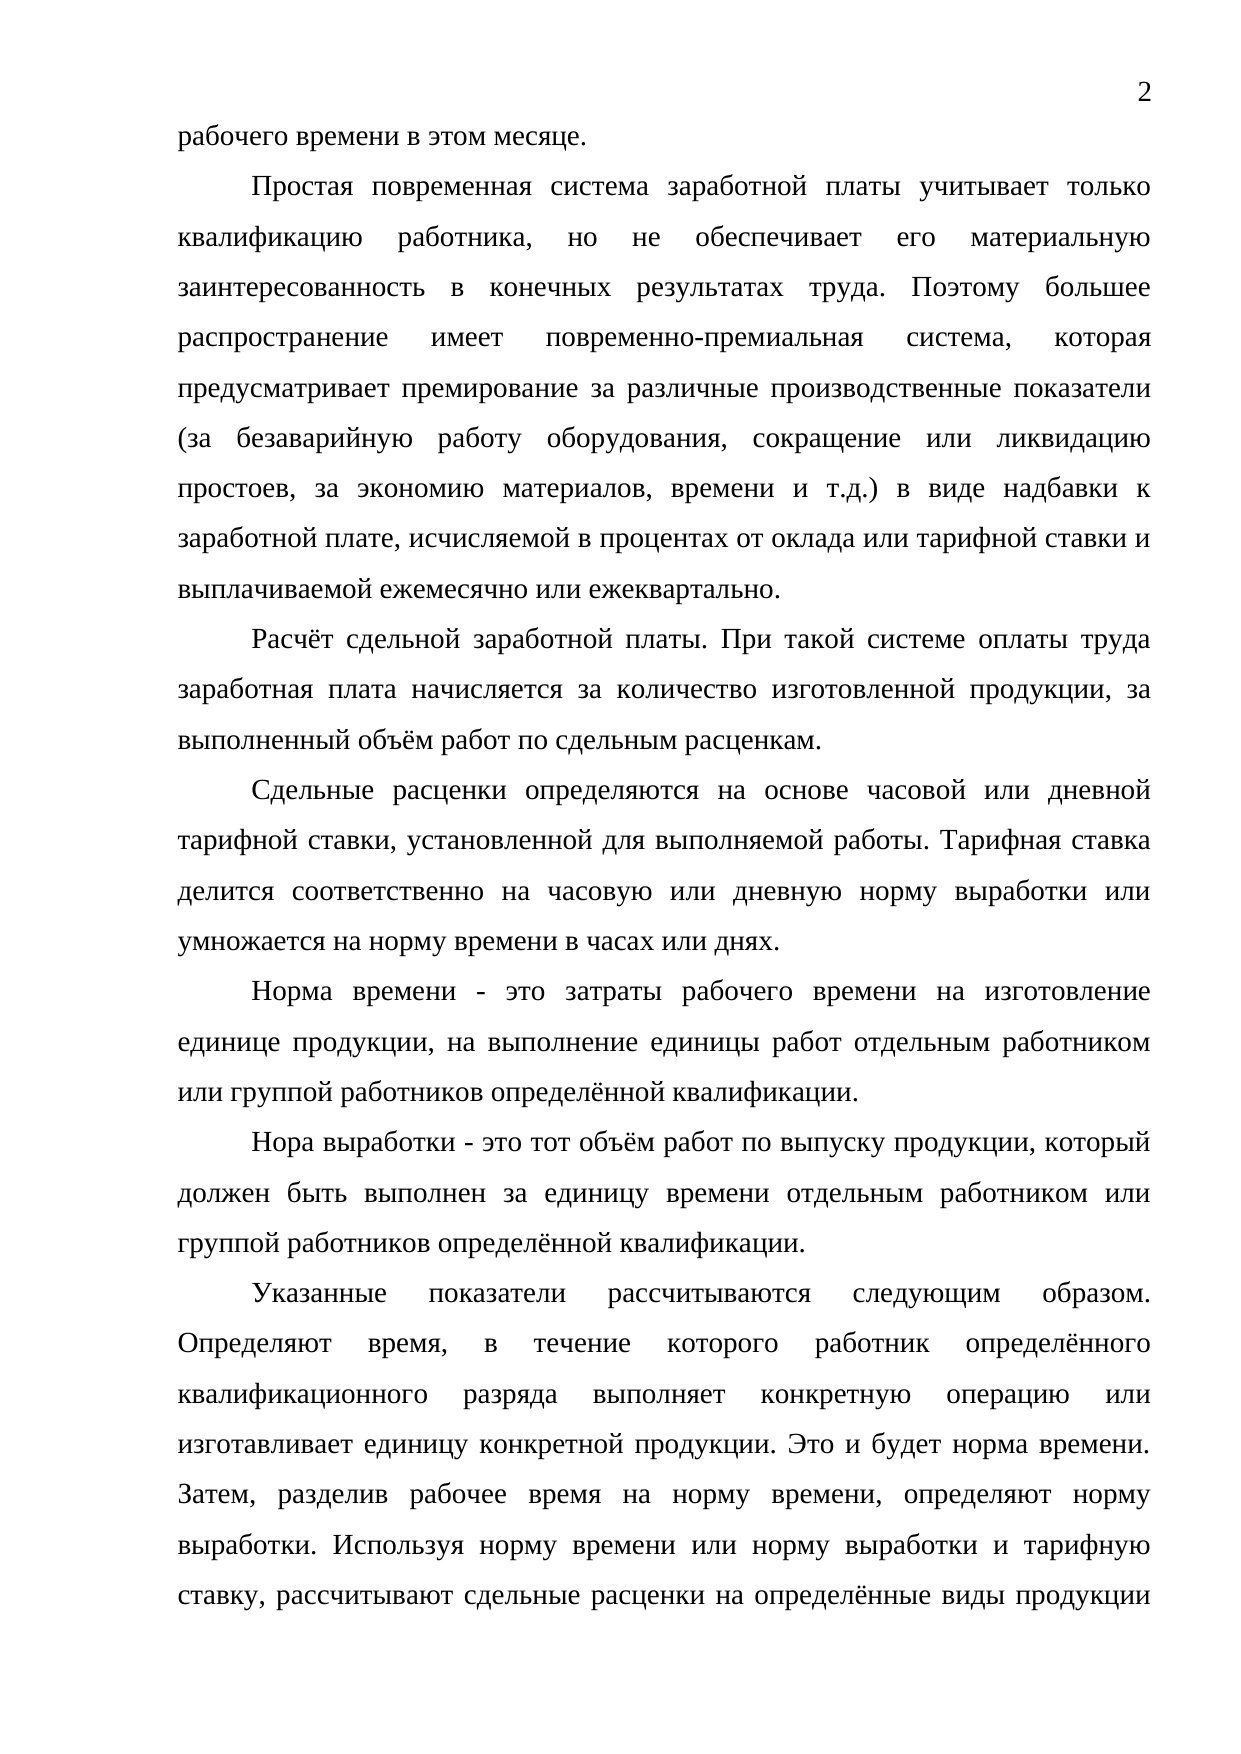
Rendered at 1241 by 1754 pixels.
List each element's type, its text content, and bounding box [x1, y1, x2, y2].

text Норма времени - это затраты рабочего времени на изготовление единице продукции, на выполнение единицы работ отдельным работником или группой работников определённой квалификации. [177, 973, 1152, 1108]
text Нора выработки - это тот объём работ по выпуску продукции, который должен быть выполнен за единицу времени отдельным работником или группой работников определённой квалификации. [177, 1124, 1152, 1258]
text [177, 1275, 1152, 1611]
text Сдельные расценки определяются на основе часовой или дневной тарифной ставки, установленной для выполняемой работы. Тарифная ставка делится соответственно на часовую или дневную норму выработки или умножается на норму времени в часах или днях. [177, 772, 1152, 957]
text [177, 118, 1152, 152]
text Расчёт сдельной заработной платы. При такой системе оплаты труда заработная плата начисляется за количество изготовленной продукции, за выполненный объём работ по сдельным расценкам. [177, 621, 1152, 755]
text Простая повременная система заработной платы учитывает только квалификацию работника, но не обеспечивает его материальную заинтересованность в конечных результатах труда. Поэтому большее распространение имеет повременно-премиальная система, которая предусматривает премирование за различные производственные показатели (за безаварийную работу оборудования, сокращение или ликвидацию простоев, за экономию материалов, времени и т.д.) в виде надбавки к заработной плате, исчисляемой в процентах от оклада или тарифной ставки и выплачиваемой ежемесячно или ежеквартально. [177, 168, 1152, 604]
